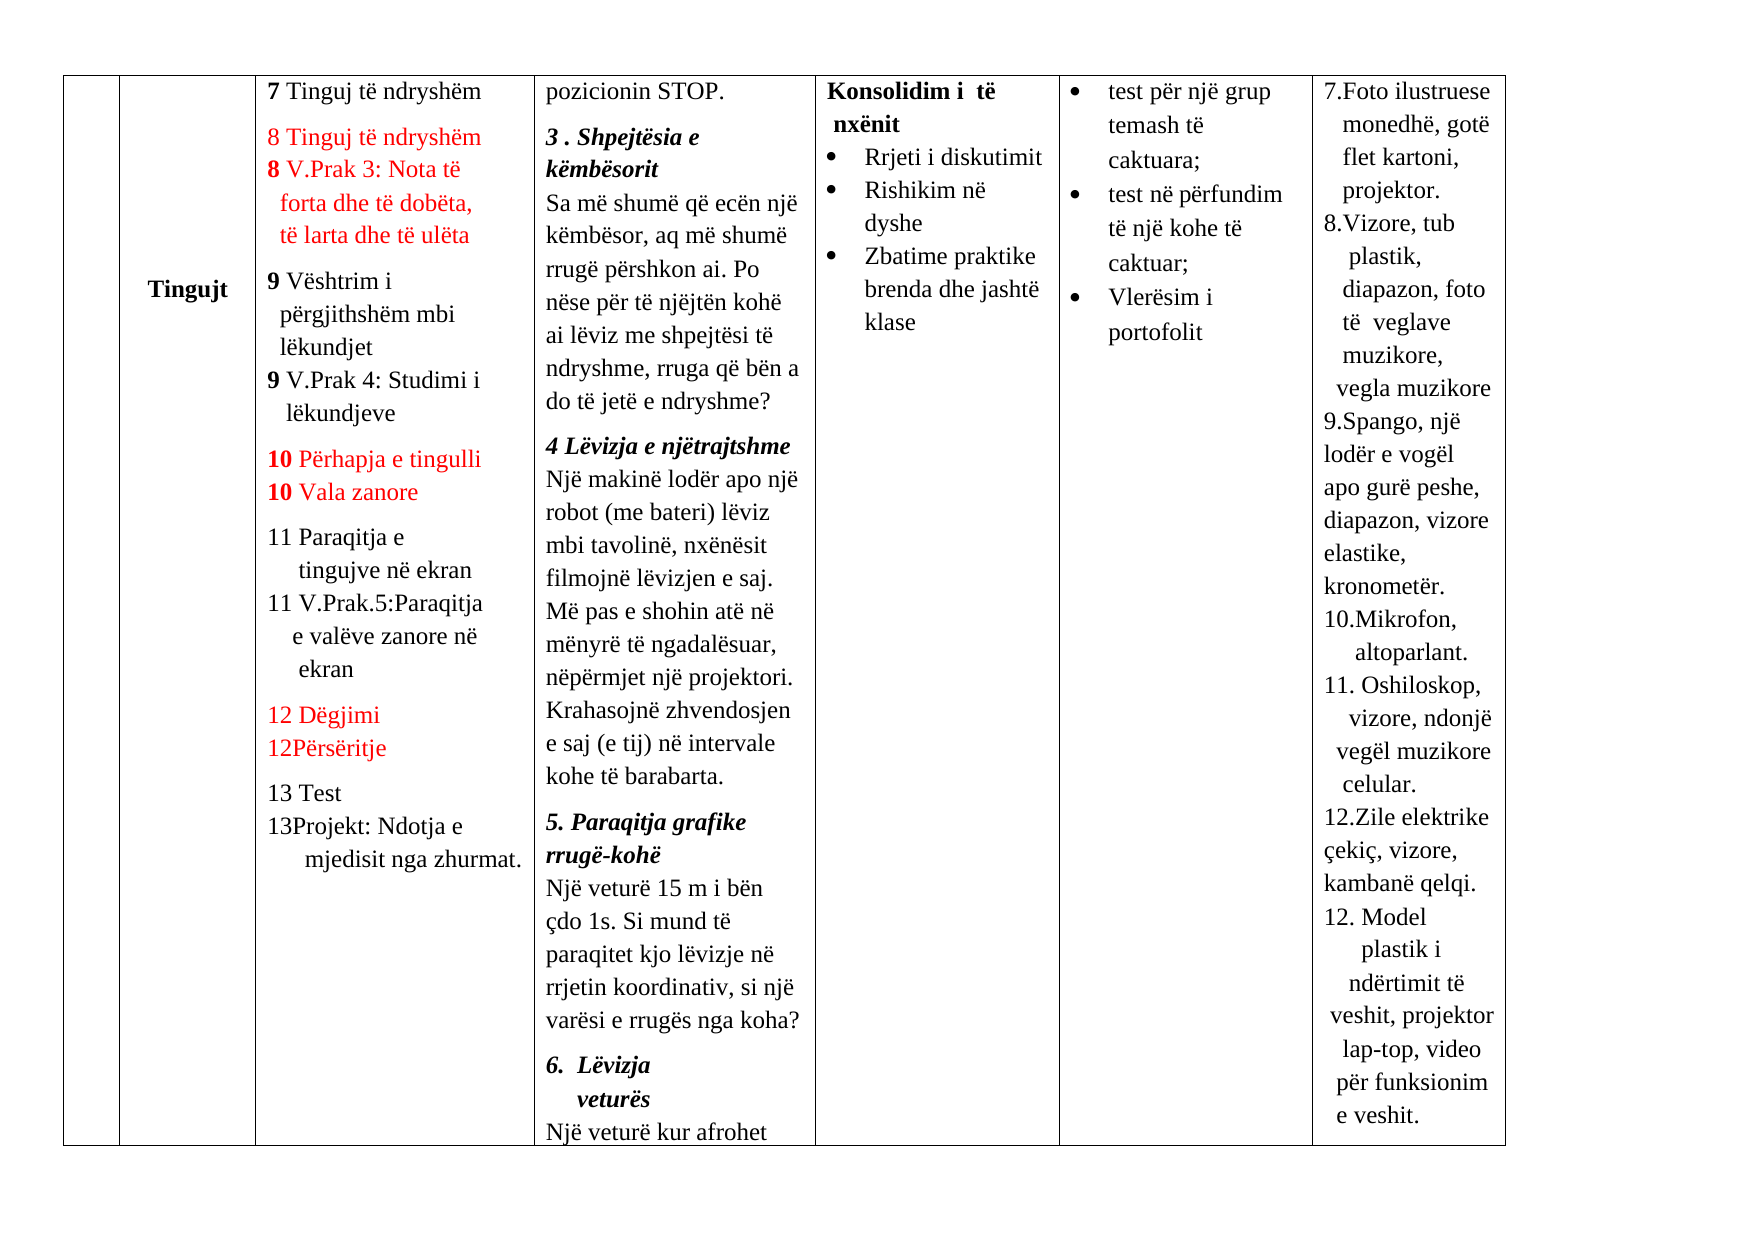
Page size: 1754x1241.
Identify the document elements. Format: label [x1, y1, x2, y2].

table_cell [535, 76, 815, 1145]
table_cell [120, 76, 255, 1145]
table_cell [1313, 76, 1505, 1145]
table_cell [64, 76, 119, 1145]
table_cell [816, 76, 1059, 1145]
table_cell [1060, 76, 1312, 1145]
table_cell [256, 76, 534, 1145]
